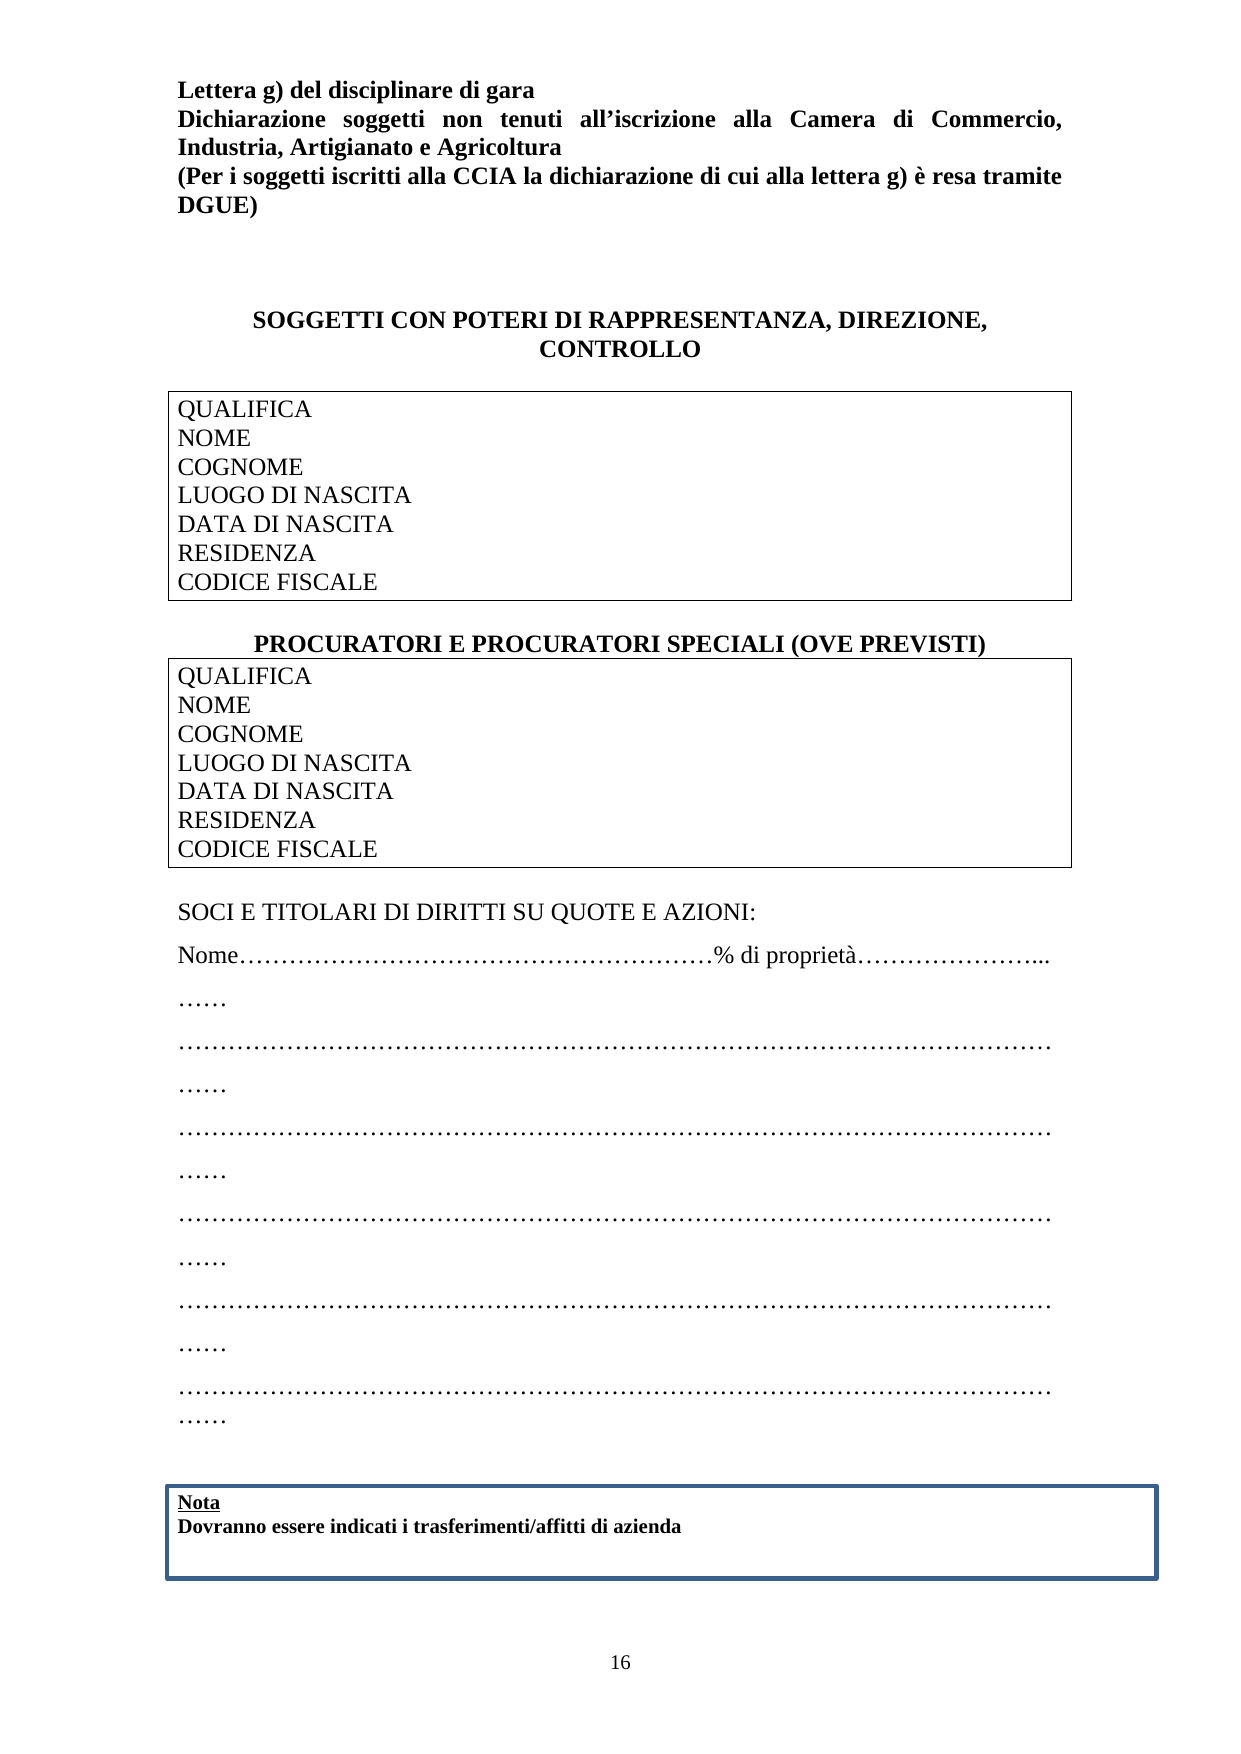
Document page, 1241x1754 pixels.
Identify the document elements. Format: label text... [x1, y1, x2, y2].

text COGNOME [177, 452, 1063, 481]
text LUOGO DI NASCITA [177, 481, 1063, 509]
text LUOGO DI NASCITA [177, 748, 1063, 776]
text ………………………………………………………………………………………………… [177, 1371, 1063, 1428]
text ………………………………………………………………………………………………… [177, 1112, 1063, 1184]
text RESIDENZA [177, 538, 1063, 564]
text NOME [177, 423, 1063, 452]
text Dovranno essere indicati i trasferimenti/affitti di azienda [177, 1514, 1063, 1538]
text ………………………………………………………………………………………………… [177, 1026, 1063, 1098]
text CODICE FISCALE [169, 831, 1071, 867]
text QUALIFICA [169, 659, 1071, 690]
text DATA DI NASCITA [177, 509, 1063, 538]
text Nota [177, 1490, 1063, 1514]
text NOME [177, 690, 1063, 719]
text SOGGETTI CON POTERI DI RAPPRESENTANZA, DIREZIONE, CONTROLLO [177, 305, 1063, 362]
text PROCURATORI E PROCURATORI SPECIALI (OVE PREVISTI) [177, 629, 1063, 658]
text ………………………………………………………………………………………………… [177, 1285, 1063, 1357]
text QUALIFICA [169, 392, 1071, 423]
text DATA DI NASCITA [177, 776, 1063, 805]
text SOCI E TITOLARI DI DIRITTI SU QUOTE E AZIONI: Nome…………………………………………………% di proprietà…………………...…… [177, 897, 1063, 1012]
text COGNOME [177, 719, 1063, 748]
text ………………………………………………………………………………………………… [177, 1198, 1063, 1270]
text RESIDENZA [177, 805, 1063, 831]
text CODICE FISCALE [169, 564, 1071, 600]
